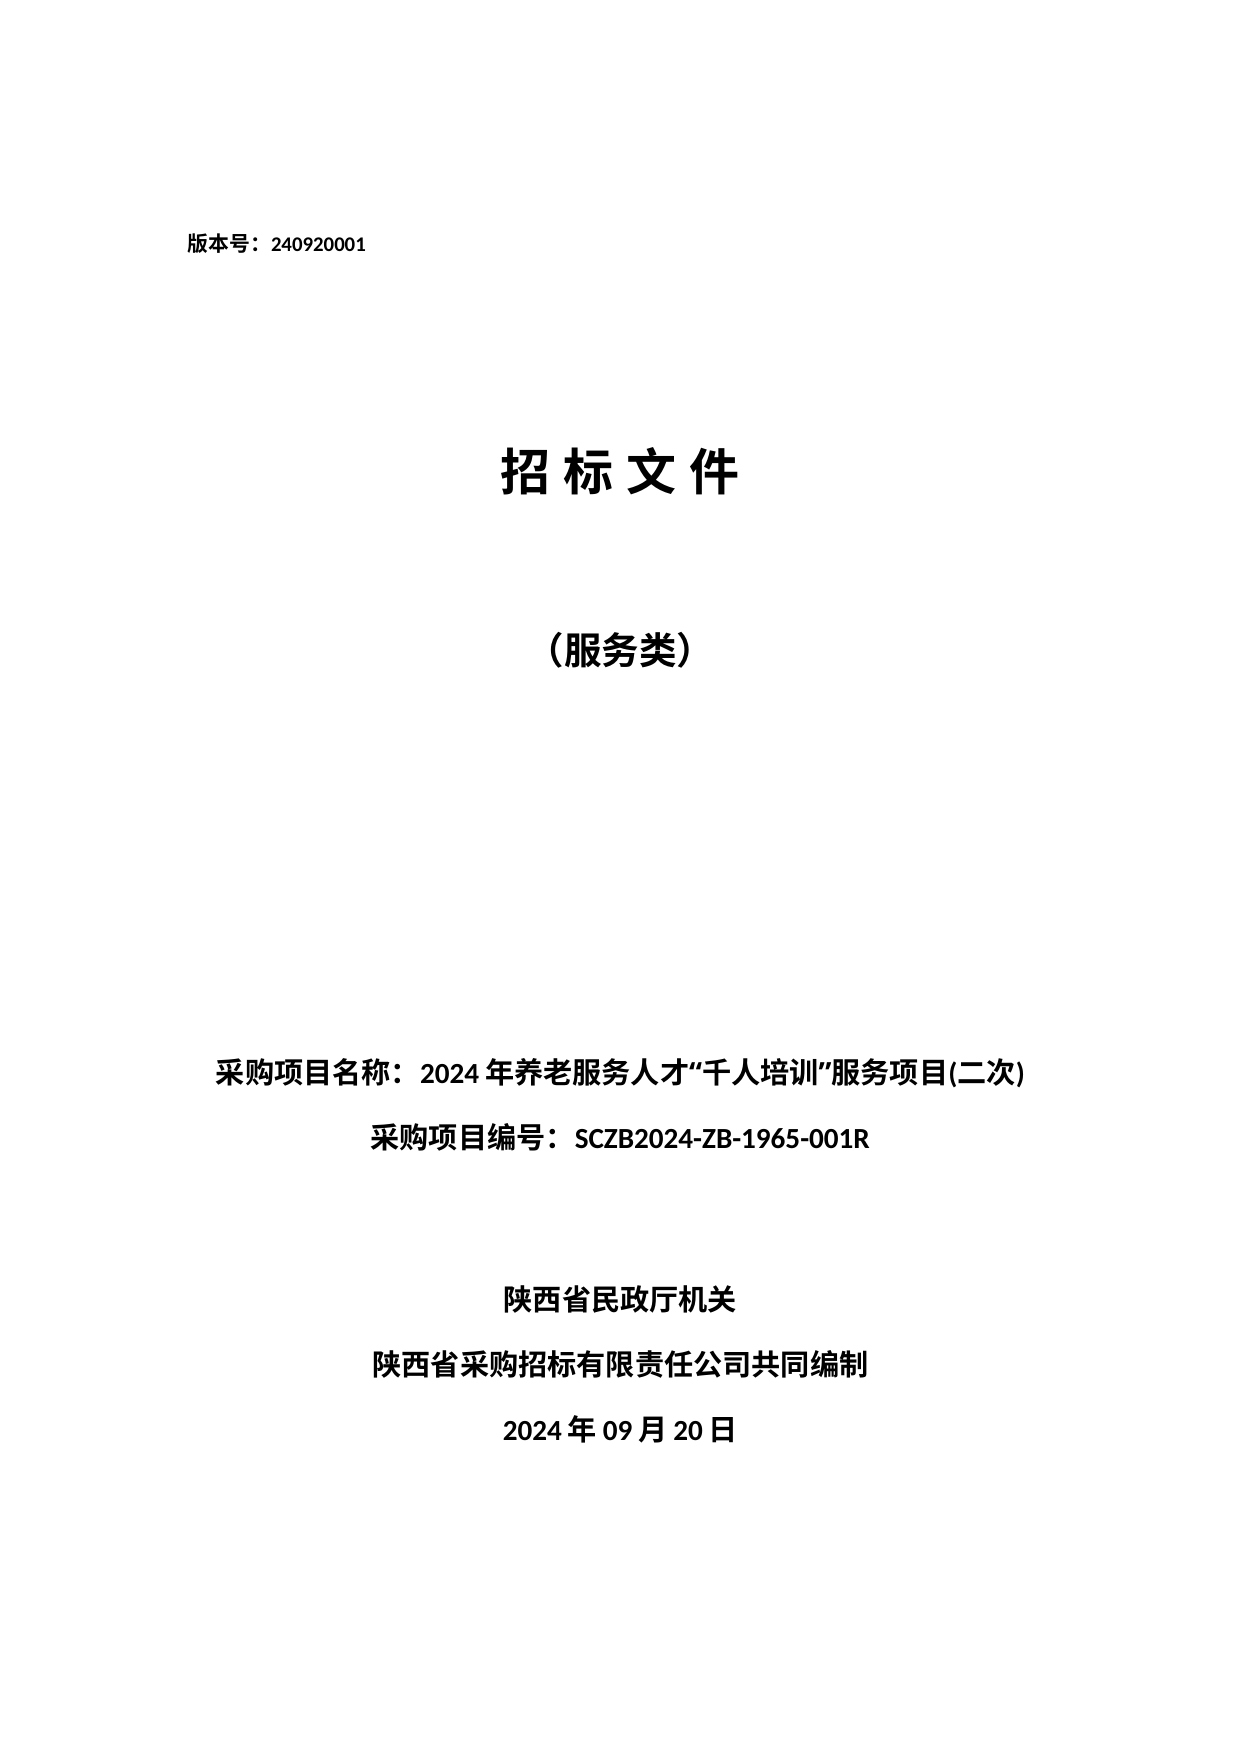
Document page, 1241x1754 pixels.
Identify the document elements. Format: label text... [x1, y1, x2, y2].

text 版本号：240920001 [187, 227, 1053, 422]
text 招 标 文 件 [187, 422, 1053, 617]
text （服务类） [187, 617, 1053, 1039]
text 陕西省采购招标有限责任公司共同编制 [187, 1332, 1053, 1397]
text 2024年09月20日 [187, 1397, 1053, 1462]
text 采购项目编号：SCZB2024-ZB-1965-001R [187, 1104, 1053, 1267]
text 采购项目名称：2024年养老服务人才“千人培训”服务项目(二次) [187, 1039, 1053, 1104]
text 陕西省民政厅机关 [187, 1267, 1053, 1332]
